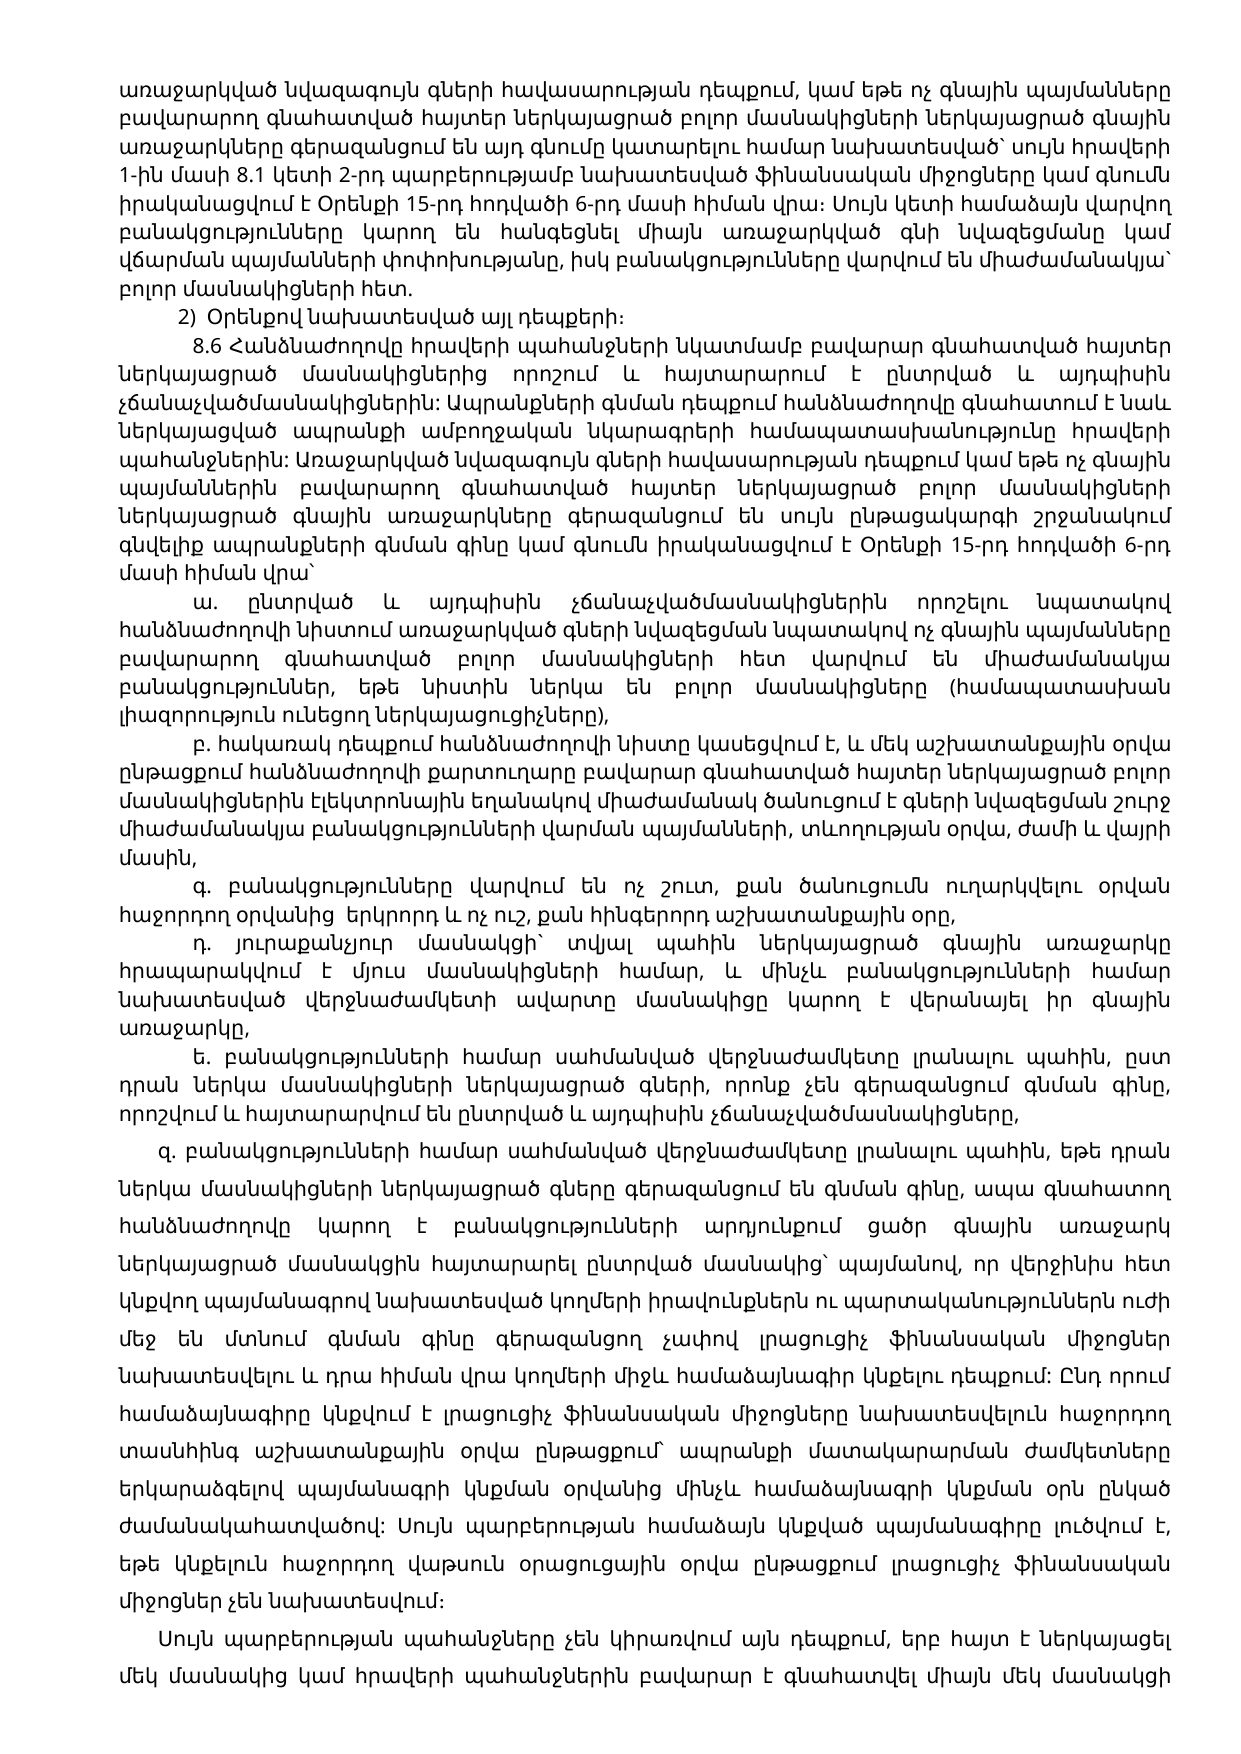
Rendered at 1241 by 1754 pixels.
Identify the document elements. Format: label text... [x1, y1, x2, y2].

text բ. հակառակ դեպքում հանձնաժողովի նիստը կասեցվում է, և մեկ աշխատանքային օրվա ընթացքում հանձնաժողովի քարտուղարը բավարար գնահատված հայտեր ներկայացրած բոլոր մասնակիցներին էլեկտրոնային եղանակով միաժամանակ ծանուցում է գների նվազեցման շուրջ միաժամանակյա բանակցությունների վարման պայմանների, տևողության օրվա, ժամի և վայրի մասին, [118, 729, 1171, 871]
text գ. բանակցությունները վարվում են ոչ շուտ, քան ծանուցումն ուղարկվելու օրվան հաջորդող օրվանից երկրորդ և ոչ ուշ, քան հինգերորդ աշխատանքային օրը, [118, 871, 1171, 928]
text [118, 75, 1171, 302]
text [118, 1615, 1171, 1690]
text դ. յուրաքանչյուր մասնակցի` տվյալ պահին ներկայացրած գնային առաջարկը հրապարակվում է մյուս մասնակիցների համար, և մինչև բանակցությունների համար նախատեսված վերջնաժամկետի ավարտը մասնակիցը կարող է վերանայել իր գնային առաջարկը, [118, 928, 1171, 1042]
text 2) Օրենքով նախատեսված այլ դեպքերի։ [118, 302, 1171, 331]
text 8.6 Հանձնաժողովը հրավերի պահանջների նկատմամբ բավարար գնահատված հայտեր ներկայացրած մասնակիցներից որոշում և հայտարարում է ընտրված և այդպիսին չճանաչվածմասնակիցներին: Ապրանքների գնման դեպքում հանձնաժողովը գնահատում է նաև ներկայացված ապրանքի ամբողջական նկարագրերի համապատասխանությունը հրավերի պահանջներին: Առաջարկված նվազագույն գների հավասարության դեպքում կամ եթե ոչ գնային պայմաններին բավարարող գնահատված հայտեր ներկայացրած բոլոր մասնակիցների ներկայացրած գնային առաջարկները գերազանցում են սույն ընթացակարգի շրջանակում գնվելիք ապրանքների գնման գինը կամ գնումն իրականացվում է Օրենքի 15-րդ հոդվածի 6-րդ մասի հիման վրա՝ [118, 331, 1171, 587]
text ե. բանակցությունների համար սահմանված վերջնաժամկետը լրանալու պահին, ըստ դրան ներկա մասնակիցների ներկայացրած գների, որոնք չեն գերազանցում գնման գինը, որոշվում և հայտարարվում են ընտրված և այդպիսին չճանաչվածմասնակիցները, [118, 1042, 1171, 1127]
text զ. բանակցությունների համար սահմանված վերջնաժամկետը լրանալու պահին, եթե դրան ներկա մասնակիցների ներկայացրած գները գերազանցում են գնման գինը, ապա գնահատող հանձնաժողովը կարող է բանակցությունների արդյունքում ցածր գնային առաջարկ ներկայացրած մասնակցին հայտարարել ընտրված մասնակից՝ պայմանով, որ վերջինիս հետ կնքվող պայմանագրով նախատեսված կողմերի իրավունքներն ու պարտականություններն ուժի մեջ են մտնում գնման գինը գերազանցող չափով լրացուցիչ ֆինանսական միջոցներ նախատեսվելու և դրա հիման վրա կողմերի միջև համաձայնագիր կնքելու դեպքում: Ընդ որում համաձայնագիրը կնքվում է լրացուցիչ ֆինանսական միջոցները նախատեսվելուն հաջորդող տասնհինգ աշխատանքային օրվա ընթացքում՝ ապրանքի մատակարարման ժամկետները երկարաձգելով պայմանագրի կնքման օրվանից մինչև համաձայնագրի կնքման օրն ընկած ժամանակահատվածով: Սույն պարբերության համաձայն կնքված պայմանագիրը լուծվում է, եթե կնքելուն հաջորդող վաթսուն օրացուցային օրվա ընթացքում լրացուցիչ ֆինանսական միջոցներ չեն նախատեսվում: [118, 1127, 1171, 1615]
text ա. ընտրված և այդպիսին չճանաչվածմասնակիցներին որոշելու նպատակով հանձնաժողովի նիստում առաջարկված գների նվազեցման նպատակով ոչ գնային պայմանները բավարարող գնահատված բոլոր մասնակիցների հետ վարվում են միաժամանակյա բանակցություններ, եթե նիստին ներկա են բոլոր մասնակիցները (համապատասխան լիազորություն ունեցող ներկայացուցիչները), [118, 587, 1171, 729]
